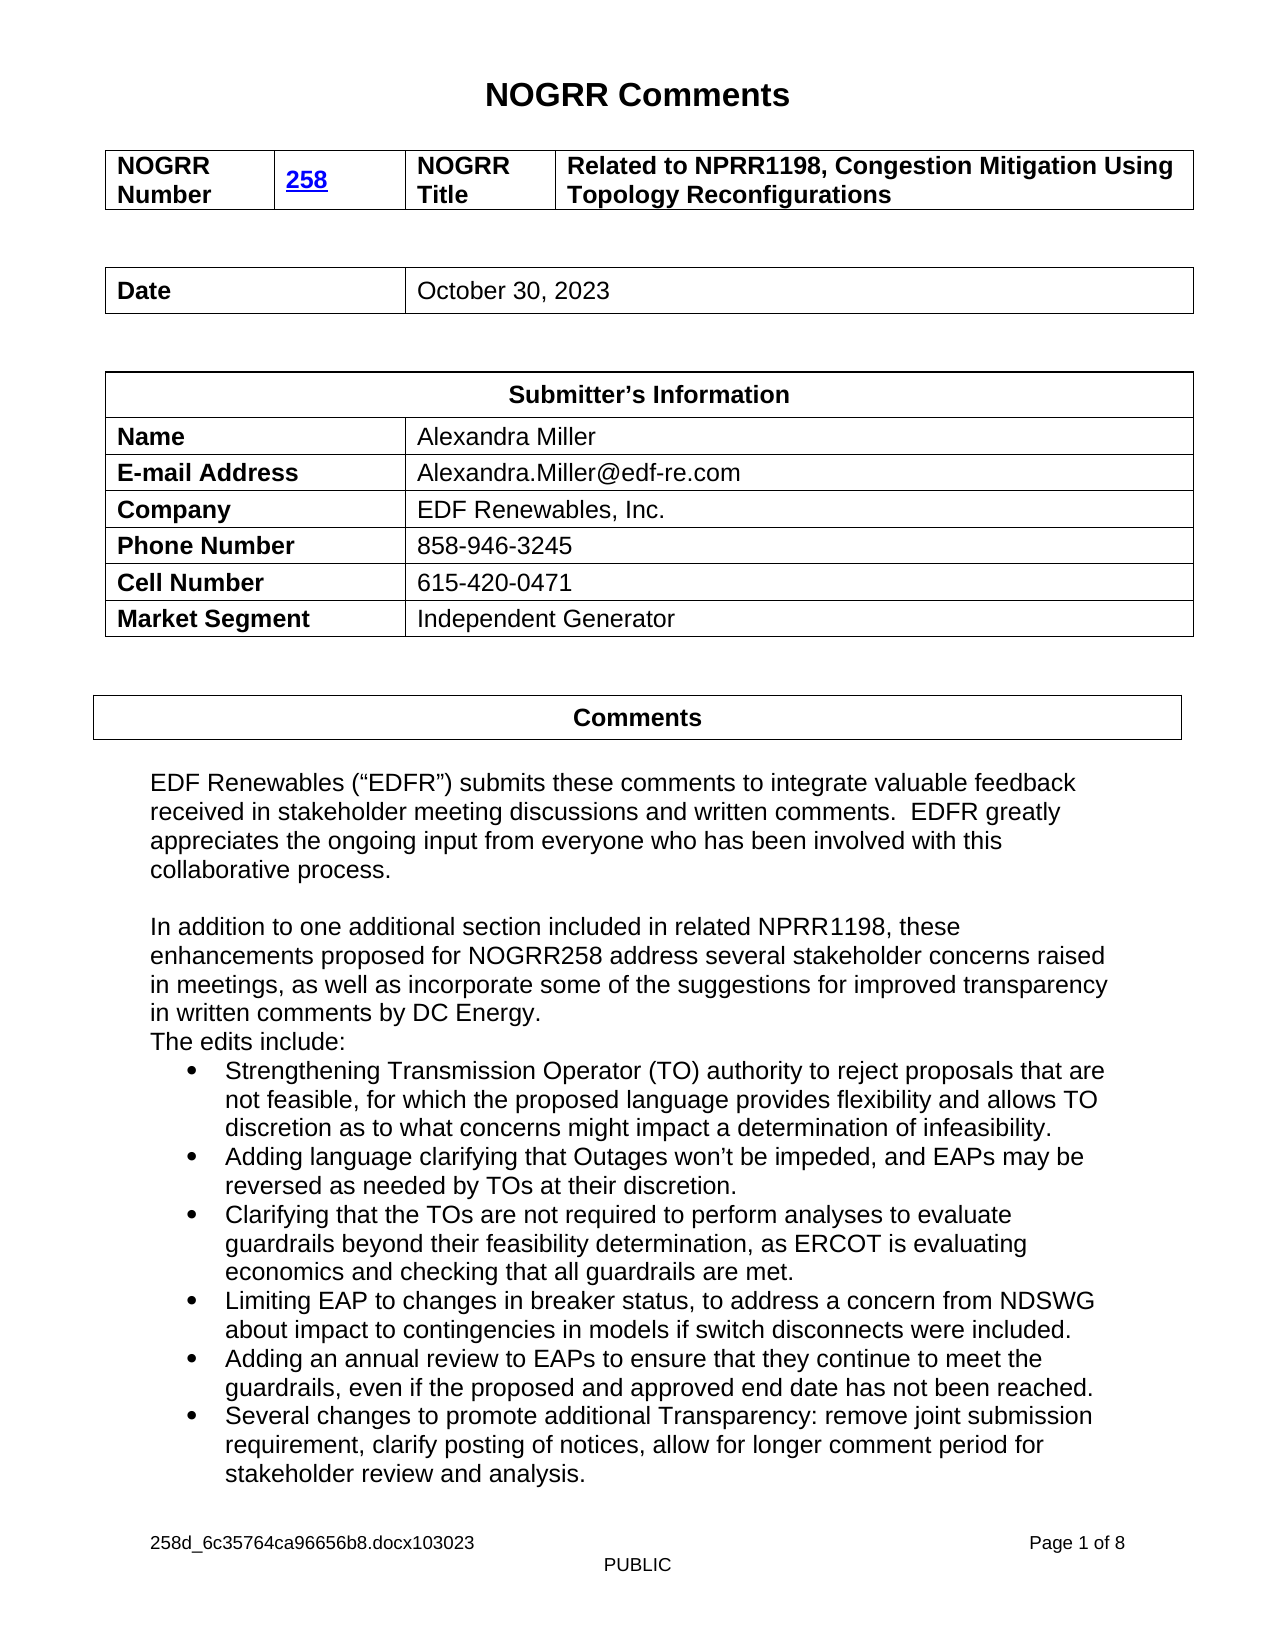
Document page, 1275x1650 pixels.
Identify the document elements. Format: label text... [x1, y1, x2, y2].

table_cell EDF Renewables, Inc. [406, 491, 1193, 527]
table_cell Market Segment [106, 601, 405, 636]
table_cell Name [106, 418, 405, 454]
table_header Related to NPRR1198, Congestion Mitigation Using Topology Reconfigurations [556, 151, 1193, 208]
table_header NOGRR Number [106, 151, 274, 208]
list Strengthening Transmission Operator (TO) authority to reject proposals that are not feasible, for which the proposed language provides flexibility and allows TO discretion as to what concerns might impact a determination of infeasibility. [187, 1056, 1125, 1142]
table_cell Phone Number [106, 528, 405, 563]
table_cell Alexandra Miller [406, 418, 1193, 454]
table_cell Company [106, 491, 405, 527]
table_cell 615-420-0471 [406, 564, 1193, 599]
list Adding an annual review to EAPs to ensure that they continue to meet the guardrails, even if the proposed and approved end date has not been reached. [187, 1344, 1125, 1401]
list Limiting EAP to changes in breaker status, to address a concern from NDSWG about impact to contingencies in models if switch disconnects were included. [187, 1286, 1125, 1344]
table_header 258 [275, 151, 405, 208]
table_header October 30, 2023 [406, 268, 1193, 313]
table_cell 858-946-3245 [406, 528, 1193, 563]
table_cell Independent Generator [406, 601, 1193, 636]
list Clarifying that the TOs are not required to perform analyses to evaluate guardrails beyond their feasibility determination, as ERCOT is evaluating economics and checking that all guardrails are met. [187, 1200, 1125, 1286]
table_cell E-mail Address [106, 455, 405, 490]
table_header NOGRR Title [406, 151, 555, 208]
text The edits include: [150, 1027, 1125, 1056]
text In addition to one additional section included in related NPRR1198, these enhancements proposed for NOGRR258 address several stakeholder concerns raised in meetings, as well as incorporate some of the suggestions for improved transparency in written comments by DC Energy. [150, 912, 1125, 1027]
table_header Date [106, 268, 405, 313]
list Adding language clarifying that Outages won’t be impeded, and EAPs may be reversed as needed by TOs at their discretion. [187, 1142, 1125, 1200]
table_header Submitter’s Information [106, 373, 1193, 417]
table_header Comments [94, 696, 1181, 738]
table_cell Alexandra.Miller@edf-re.com [406, 455, 1193, 490]
list Several changes to promote additional Transparency: remove joint submission requirement, clarify posting of notices, allow for longer comment period for stakeholder review and analysis. [187, 1401, 1125, 1488]
table_cell Cell Number [106, 564, 405, 599]
text EDF Renewables (“EDFR”) submits these comments to integrate valuable feedback received in stakeholder meeting discussions and written comments. EDFR greatly appreciates the ongoing input from everyone who has been involved with this collaborative process. [150, 768, 1125, 883]
